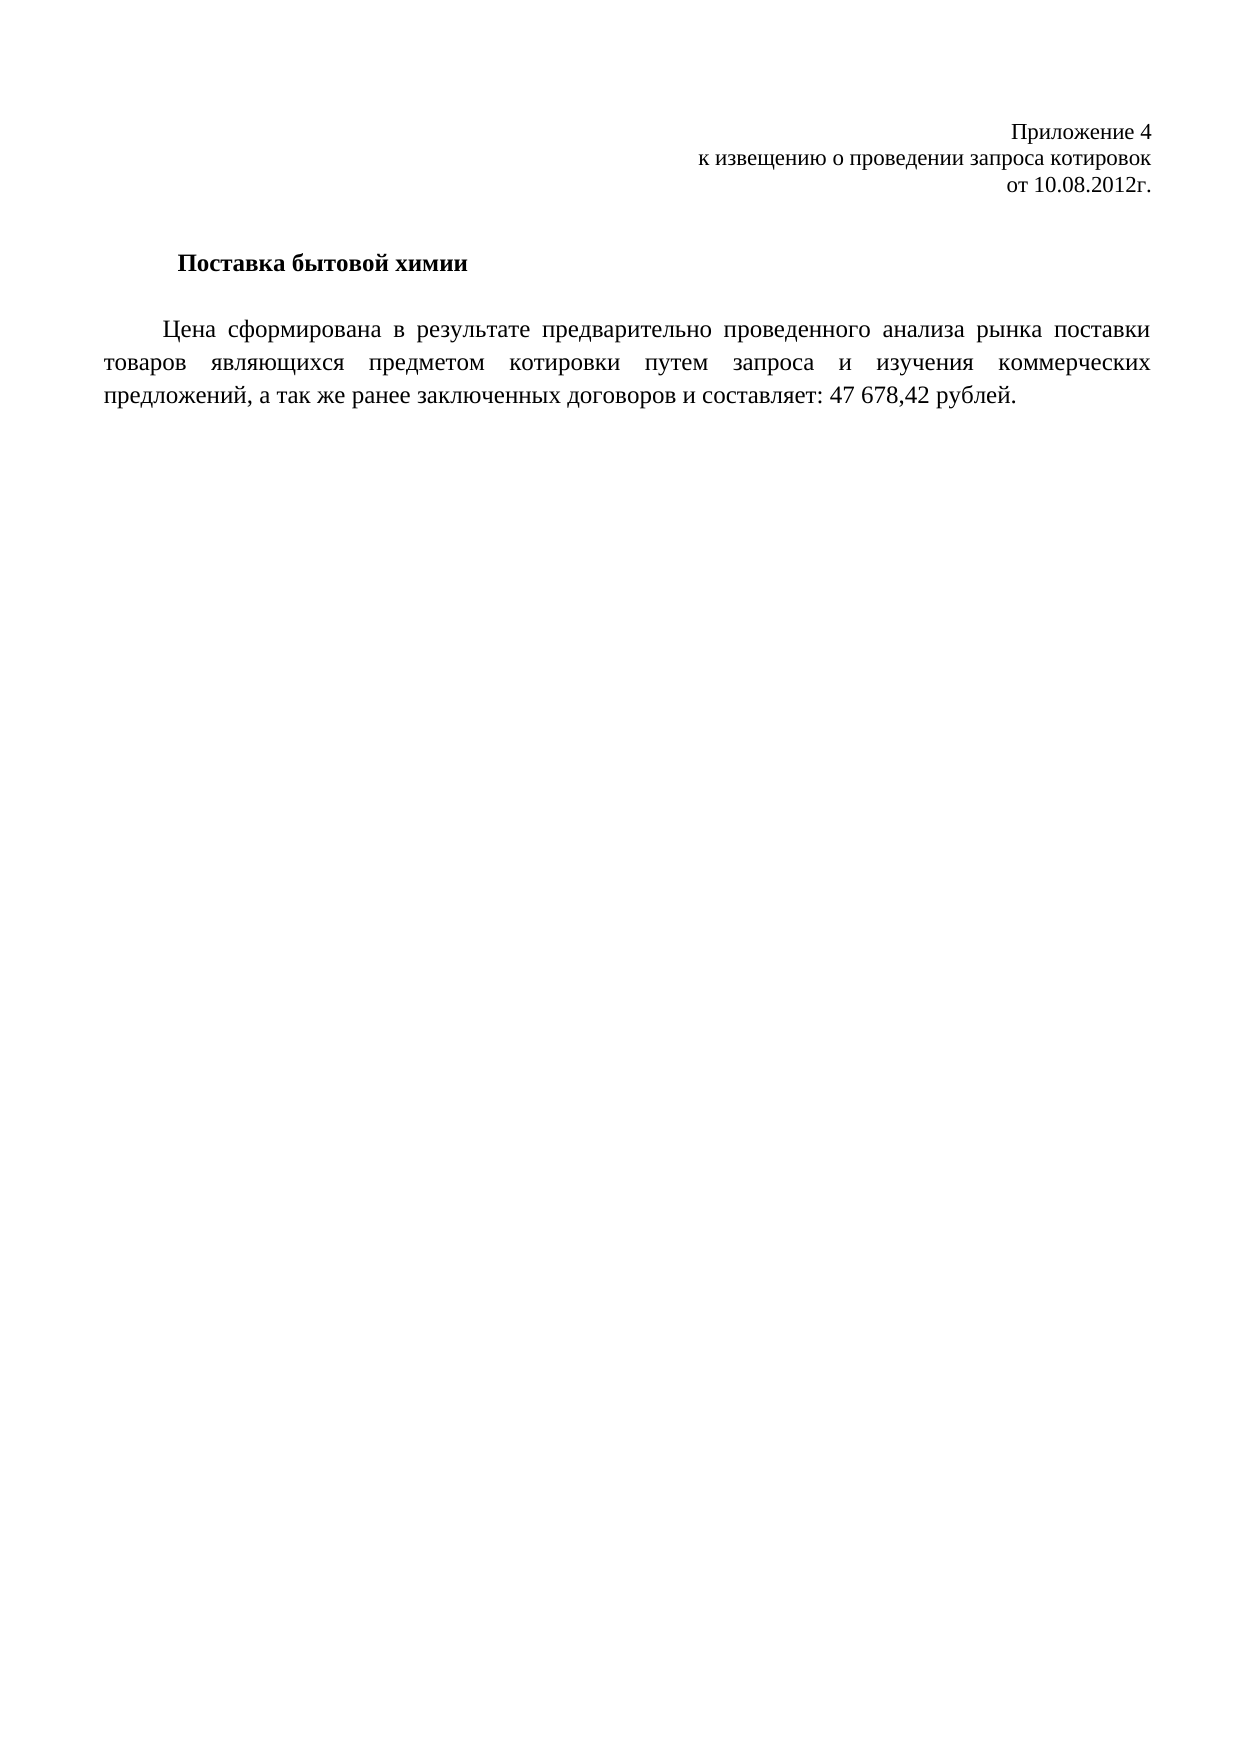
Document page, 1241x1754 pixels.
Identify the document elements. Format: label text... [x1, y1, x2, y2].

text Цена сформирована в результате предварительно проведенного анализа рынка поставки товаров являющихся предметом котировки путем запроса и изучения коммерческих предложений, а так же ранее заключенных договоров и составляет: 47 678,42 рублей. [103, 314, 1152, 409]
text Поставка бытовой химии [103, 248, 1152, 277]
text от 10.08.2012г. [103, 171, 1152, 197]
text к извещению о проведении запроса котировок [103, 144, 1152, 171]
text Приложение 4 [103, 118, 1152, 144]
